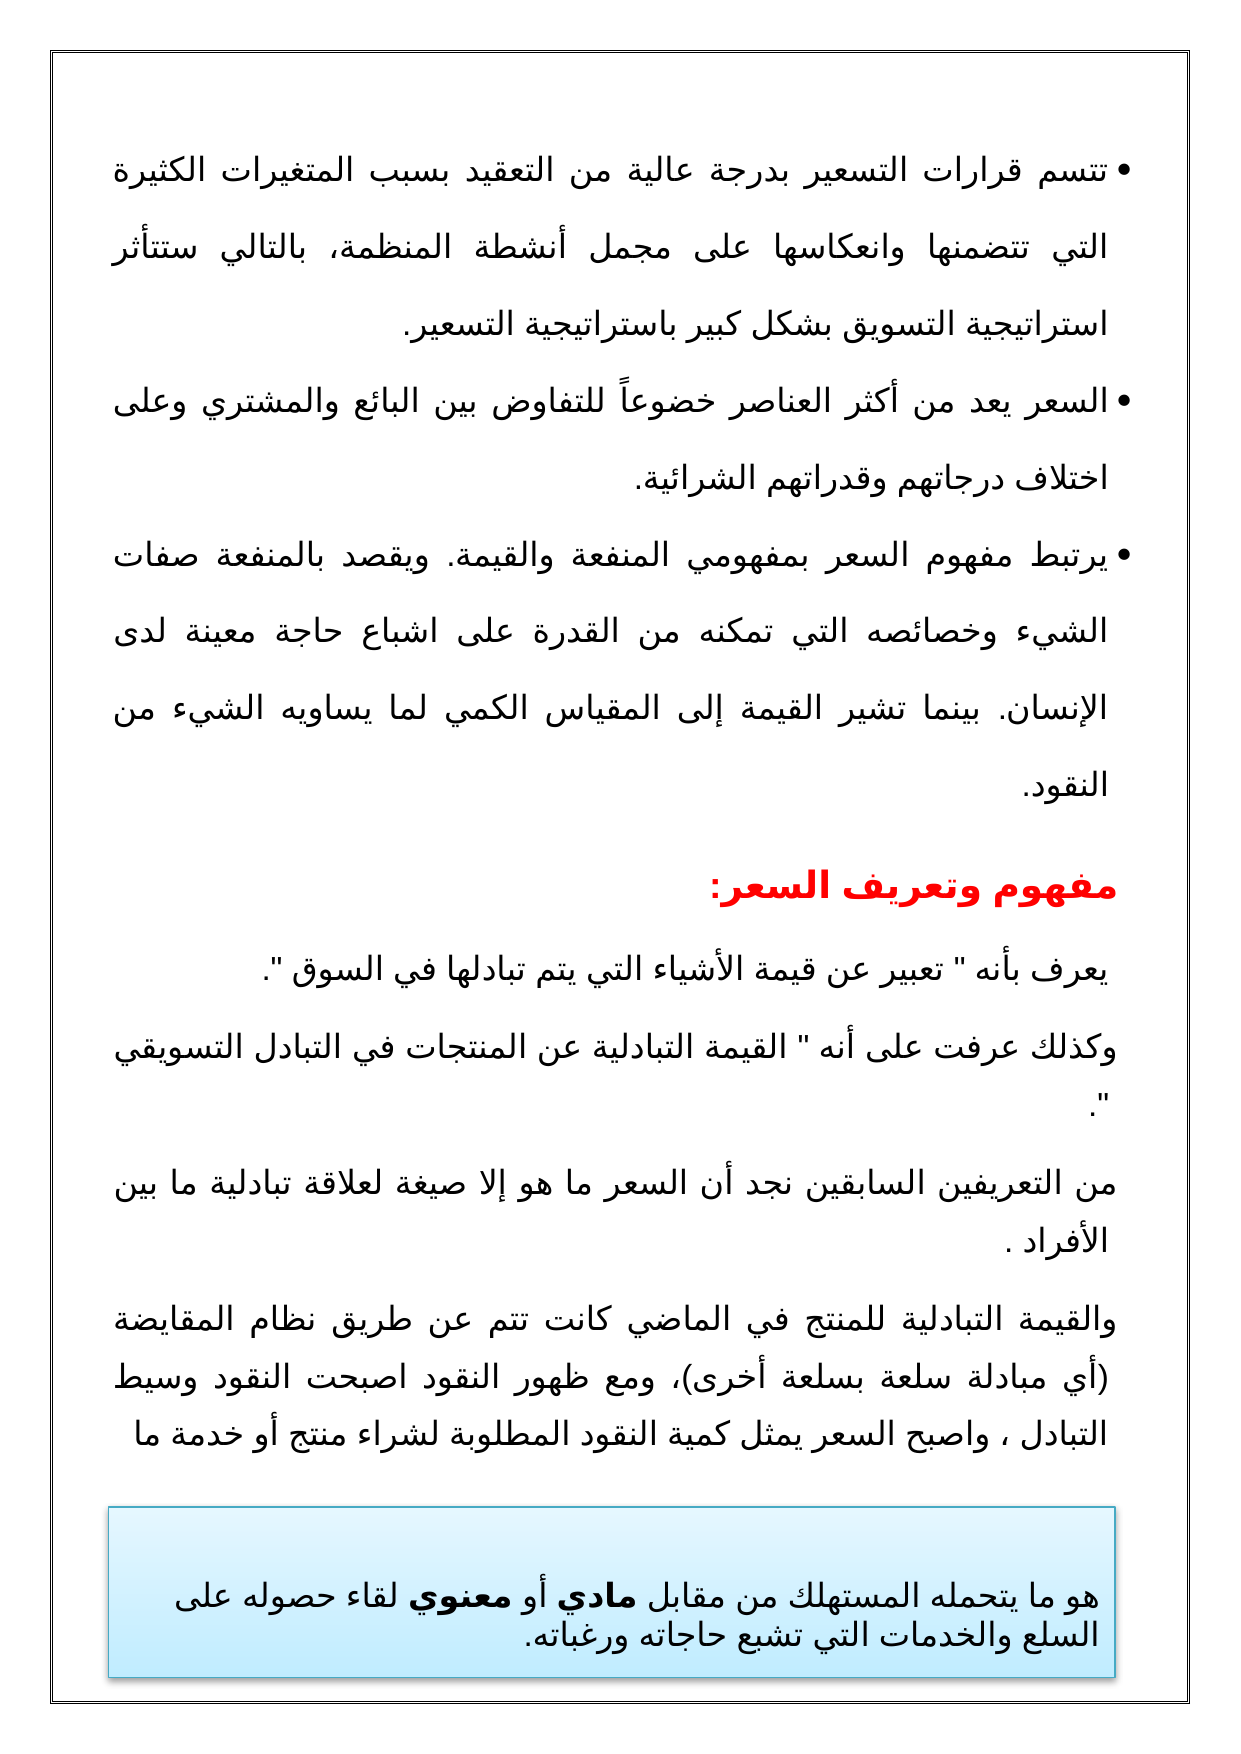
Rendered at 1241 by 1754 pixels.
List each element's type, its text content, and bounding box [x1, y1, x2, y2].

list يرتبط مفهوم السعر بمفهومي المنفعة والقيمة. ويقصد بالمنفعة صفات الشيء وخصائصه التي تمكنه من القدرة على اشباع حاجة معينة لدى الإنسان. بينما تشير القيمة إلى المقياس الكمي لما يساويه الشيء من النقود. [112, 534, 1118, 804]
text والقيمة التبادلية للمنتج في الماضي كانت تتم عن طريق نظام المقايضة (أي مبادلة سلعة بسلعة أخرى)، ومع ظهور النقود اصبحت النقود وسيط التبادل ، واصبح السعر يمثل كمية النقود المطلوبة لشراء منتج أو خدمة ما [112, 1299, 1118, 1453]
list تتسم قرارات التسعير بدرجة عالية من التعقيد بسبب المتغيرات الكثيرة التي تتضمنها وانعكاسها على مجمل أنشطة المنظمة، بالتالي ستتأثر استراتيجية التسويق بشكل كبير باستراتيجية التسعير. [112, 150, 1118, 342]
text يعرف بأنه " تعبير عن قيمة الأشياء التي يتم تبادلها في السوق ". [112, 948, 1118, 987]
text من التعريفين السابقين نجد أن السعر ما هو إلا صيغة لعلاقة تبادلية ما بين الأفراد . [112, 1163, 1118, 1259]
text وكذلك عرفت على أنه " القيمة التبادلية عن المنتجات في التبادل التسويقي ". [112, 1027, 1118, 1123]
text مفهوم وتعريف السعر: [112, 863, 1118, 906]
list السعر يعد من أكثر العناصر خضوعاً للتفاوض بين البائع والمشتري وعلى اختلاف درجاتهم وقدراتهم الشرائية. [112, 381, 1118, 496]
